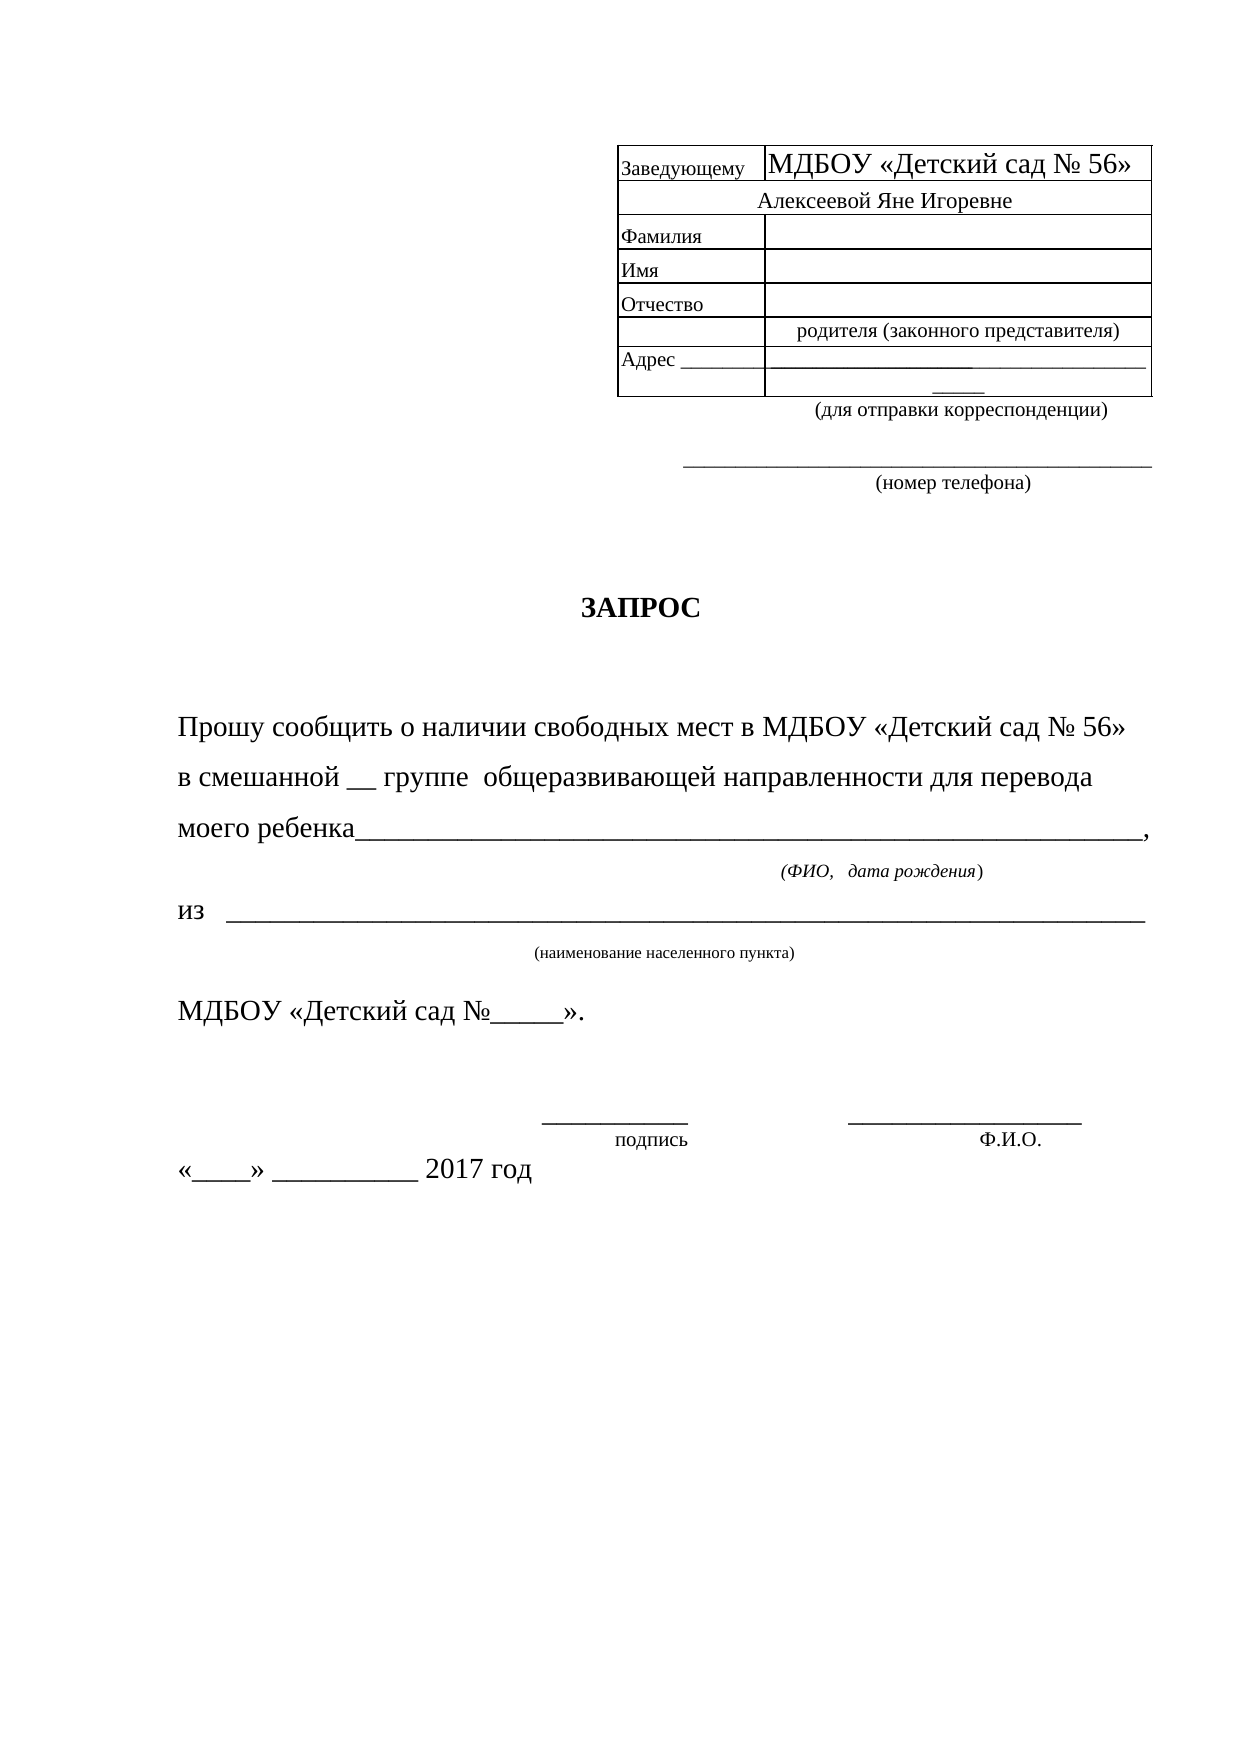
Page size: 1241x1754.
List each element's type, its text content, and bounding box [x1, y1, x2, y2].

table_cell Отчество [619, 284, 764, 316]
table_header Заведующему [619, 146, 764, 179]
table_cell Алексеевой Яне Игоревне [619, 181, 1151, 214]
table_cell _________________________________________ [766, 347, 1151, 396]
text Прошу сообщить о наличии свободных мест в МДБОУ «Детский сад № 56» [177, 709, 1152, 743]
text подпись Ф.И.О. [177, 1127, 1152, 1151]
text _____________________________________________ [74, 446, 1152, 469]
text __________ ________________ [177, 1094, 1152, 1127]
table_cell [766, 284, 1151, 316]
text (для отправки корреспонденции) [74, 397, 1152, 421]
text из _______________________________________________________________ [177, 892, 1152, 926]
table_header МДБОУ «Детский сад № 56» [766, 146, 1151, 179]
text в смешанной __ группе общеразвивающей направленности для перевода моего ребенка______________________________________________________, [177, 759, 1152, 843]
text (номер телефона) [74, 469, 1152, 494]
text МДБОУ «Детский сад №_____». [177, 993, 1152, 1027]
text (ФИО, дата рождения) [177, 860, 1152, 882]
text ЗАПРОС [74, 591, 1152, 624]
table_cell [766, 215, 1151, 248]
table_cell [766, 250, 1151, 282]
table_cell Имя [619, 250, 764, 282]
text (наименование населенного пункта) [177, 943, 1152, 976]
text «____» __________ 2017 год [177, 1151, 1152, 1185]
table_cell родителя (законного представителя) [766, 318, 1151, 346]
table_cell [619, 318, 764, 346]
table_cell Фамилия [619, 215, 764, 248]
table_cell Адрес ____________________________ [619, 347, 764, 396]
